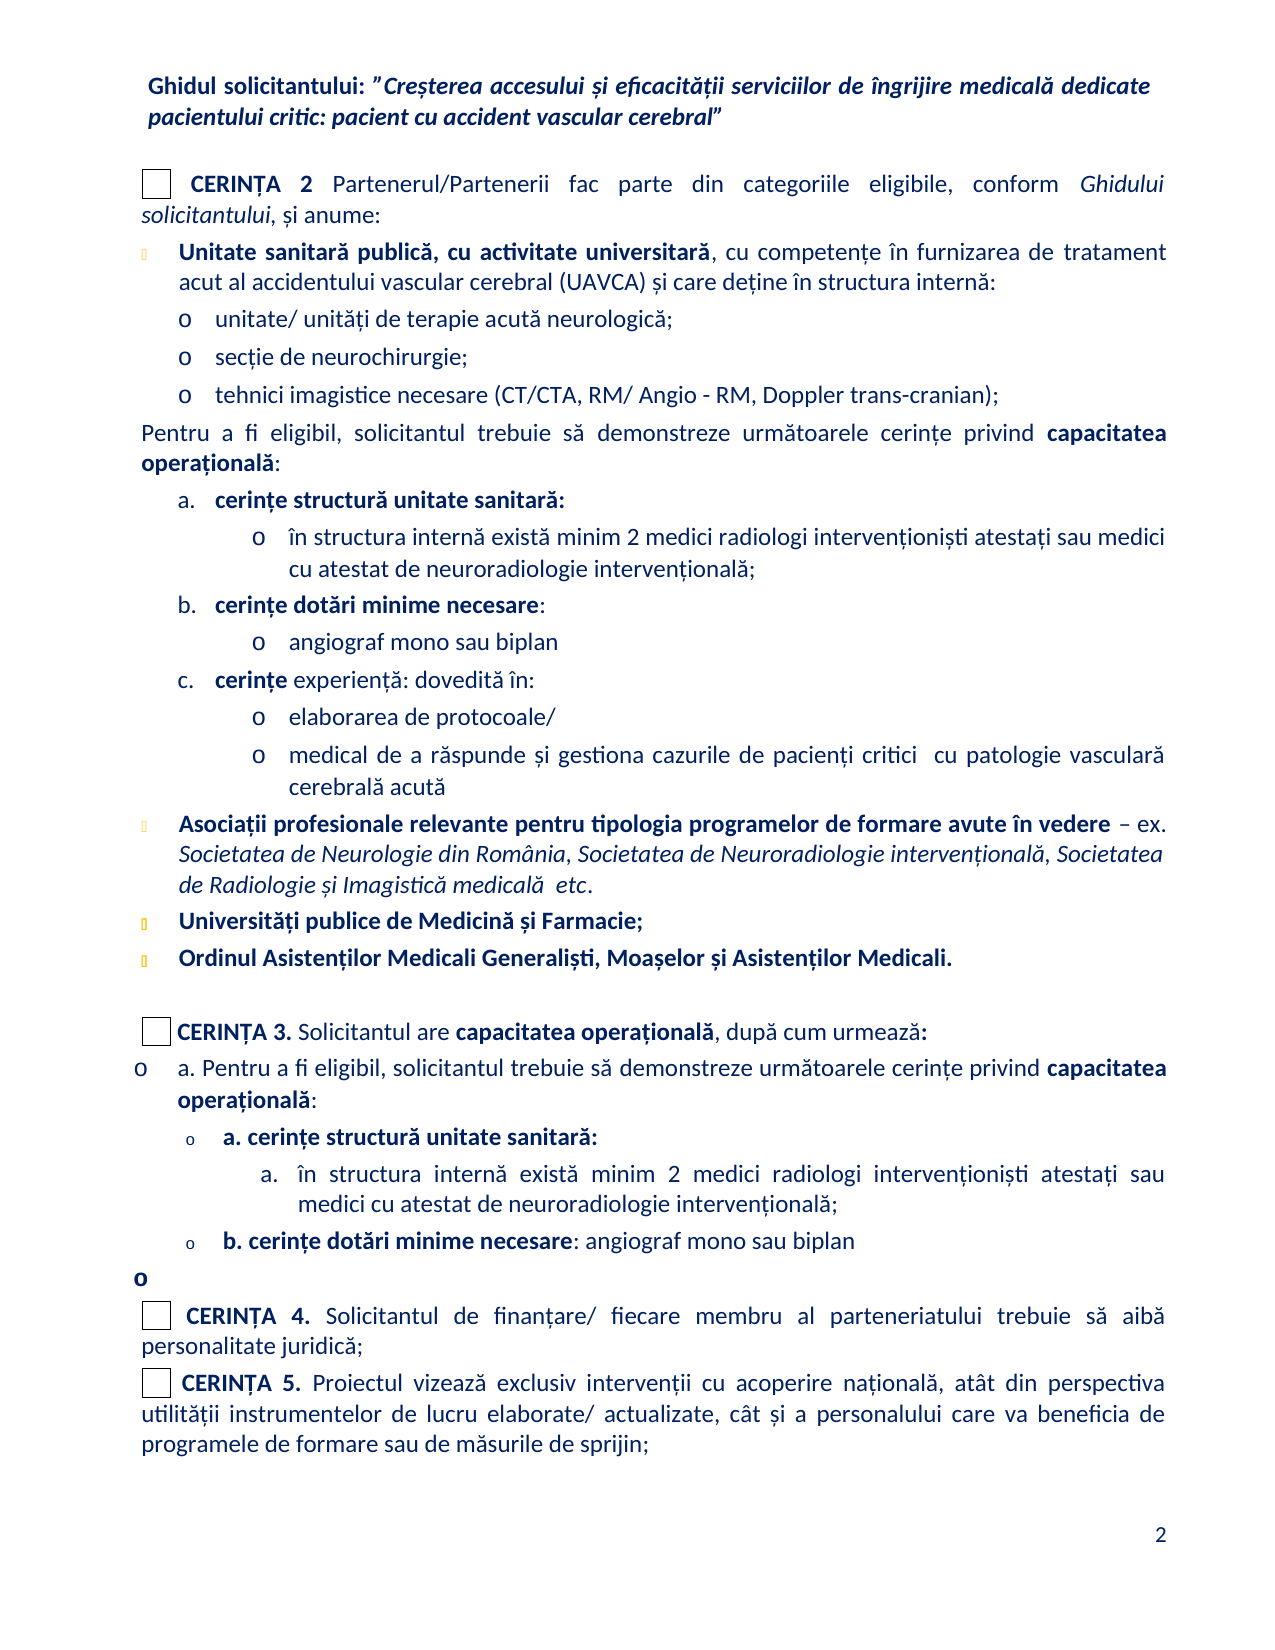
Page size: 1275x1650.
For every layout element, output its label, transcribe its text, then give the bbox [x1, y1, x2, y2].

list cerințe experiență: dovedită în: [177, 664, 1167, 695]
list Universități publice de Medicină și Farmacie; [141, 906, 1167, 936]
list cerințe structură unitate sanitară: [177, 484, 1167, 515]
list unitate/ unități de terapie acută neurologică; [177, 303, 1167, 335]
list CERINȚA 3. Solicitantul are capacitatea operațională, după cum urmează: [141, 1016, 1167, 1046]
list CERINȚA 5. Proiectul vizează exclusiv intervenții cu acoperire națională, atât din perspectiva utilității instrumentelor de lucru elaborate/ actualizate, cât și a personalului care va beneficia de programele de formare sau de măsurile de sprijin; [141, 1367, 1167, 1459]
list Asociații profesionale relevante pentru tipologia programelor de formare avute în vedere – ex. Societatea de Neurologie din România, Societatea de Neuroradiologie intervențională, Societatea de Radiologie și Imagistică medicală etc. [141, 808, 1167, 899]
list b. cerințe dotări minime necesare: angiograf mono sau biplan [185, 1225, 1167, 1256]
list angiograf mono sau biplan [251, 626, 1167, 658]
text Pentru a fi eligibil, solicitantul trebuie să demonstreze următoarele cerințe privind capacitatea operațională: [141, 417, 1167, 478]
list medical de a răspunde și gestiona cazurile de pacienți critici cu patologie vasculară cerebrală acută [251, 739, 1167, 801]
list Ordinul Asistenților Medicali Generaliști, Moașelor și Asistenților Medicali. [141, 942, 1167, 973]
list a. cerințe structură unitate sanitară: [185, 1121, 1167, 1152]
list a. Pentru a fi eligibil, solicitantul trebuie să demonstreze următoarele cerințe privind capacitatea operațională: [133, 1053, 1167, 1115]
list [141, 236, 1167, 297]
list în structura internă există minim 2 medici radiologi intervenționiști atestați sau medici cu atestat de neuroradiologie intervențională; [260, 1158, 1167, 1219]
list elaborarea de protocoale/ [251, 701, 1167, 733]
text CERINȚA 2 Partenerul/Partenerii fac parte din categoriile eligibile, conform Ghidului solicitantului, și anume: [141, 168, 1167, 229]
list tehnici imagistice necesare (CT/CTA, RM/ Angio - RM, Doppler trans-cranian); [177, 379, 1167, 411]
list cerințe dotări minime necesare: [177, 589, 1167, 620]
list CERINȚA 4. Solicitantul de finanțare/ fiecare membru al parteneriatului trebuie să aibă personalitate juridică; [141, 1300, 1167, 1361]
list secție de neurochirurgie; [177, 341, 1167, 373]
list în structura internă există minim 2 medici radiologi intervenționiști atestați sau medici cu atestat de neuroradiologie intervențională; [251, 521, 1167, 583]
